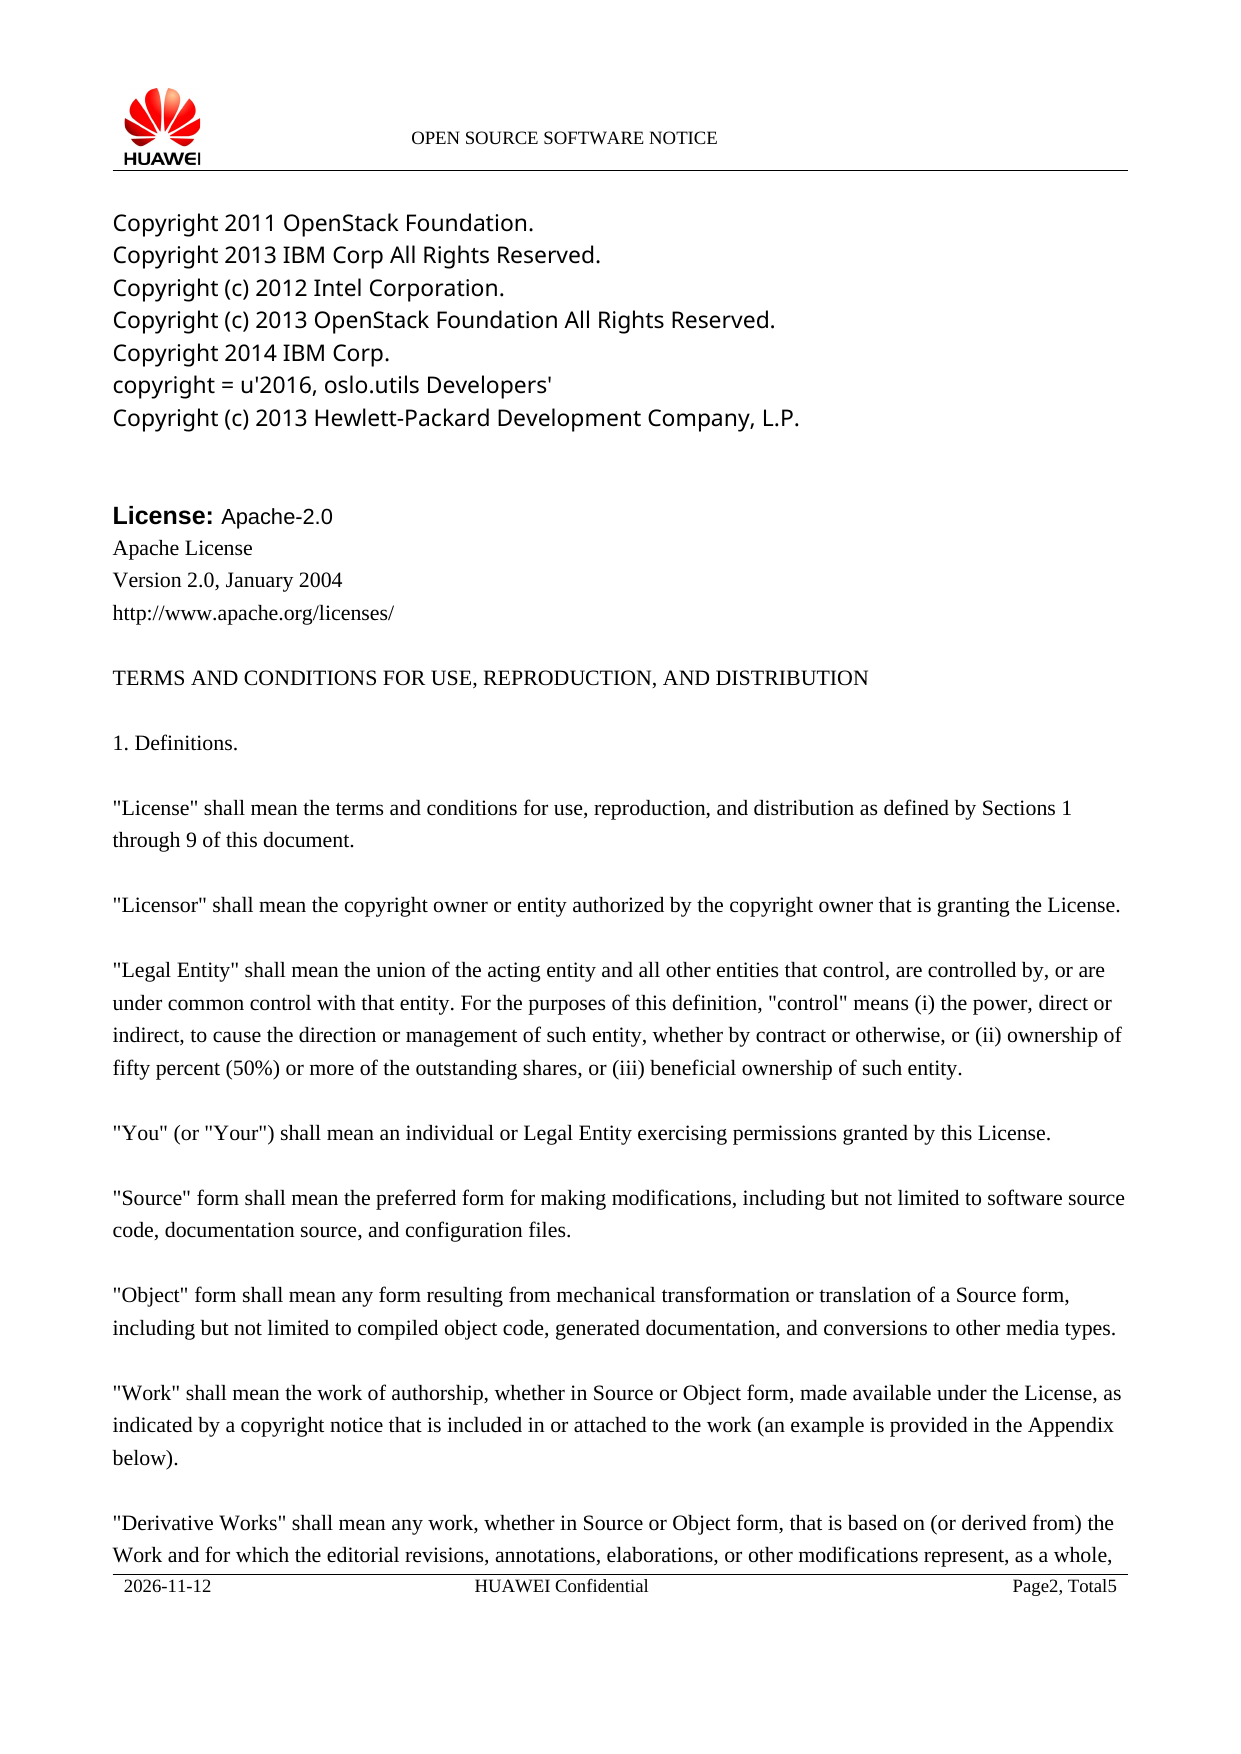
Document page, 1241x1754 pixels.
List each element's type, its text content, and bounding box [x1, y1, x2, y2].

text Copyright (c) 2012 Intel Corporation. [112, 271, 1128, 304]
text License: Apache-2.0 [112, 499, 1128, 531]
text copyright = u'2016, oslo.utils Developers' [112, 369, 1128, 401]
text Copyright 2013 IBM Corp All Rights Reserved. [112, 239, 1128, 271]
text TERMS AND CONDITIONS FOR USE, REPRODUCTION, AND DISTRIBUTION [112, 661, 1128, 694]
text http://www.apache.org/licenses/ [112, 596, 1128, 629]
text Copyright 2014 IBM Corp. [112, 336, 1128, 369]
text Copyright 2011 OpenStack Foundation. [112, 206, 1128, 239]
text "Source" form shall mean the preferred form for making modifications, including but not limited to software source code, documentation source, and configuration files. [112, 1181, 1128, 1246]
text "You" (or "Your") shall mean an individual or Legal Entity exercising permissions granted by this License. [112, 1116, 1128, 1149]
text 1. Definitions. [112, 726, 1128, 759]
text "Legal Entity" shall mean the union of the acting entity and all other entities that control, are controlled by, or are under common control with that entity. For the purposes of this definition, "control" means (i) the power, direct or indirect, to cause the direction or management of such entity, whether by contract or otherwise, or (ii) ownership of fifty percent (50%) or more of the outstanding shares, or (iii) beneficial ownership of such entity. [112, 954, 1128, 1084]
text "Object" form shall mean any form resulting from mechanical transformation or translation of a Source form, including but not limited to compiled object code, generated documentation, and conversions to other media types. [112, 1279, 1128, 1344]
picture [124, 88, 201, 165]
text Copyright (c) 2013 OpenStack Foundation All Rights Reserved. [112, 304, 1128, 336]
text Version 2.0, January 2004 [112, 564, 1128, 596]
text "Licensor" shall mean the copyright owner or entity authorized by the copyright owner that is granting the License. [112, 889, 1128, 921]
text "License" shall mean the terms and conditions for use, reproduction, and distribution as defined by Sections 1 through 9 of this document. [112, 791, 1128, 856]
text Apache License [112, 531, 1128, 564]
text "Work" shall mean the work of authorship, whether in Source or Object form, made available under the License, as indicated by a copyright notice that is included in or attached to the work (an example is provided in the Appendix below). [112, 1376, 1128, 1474]
text Copyright (c) 2013 Hewlett-Packard Development Company, L.P. [112, 401, 1128, 434]
